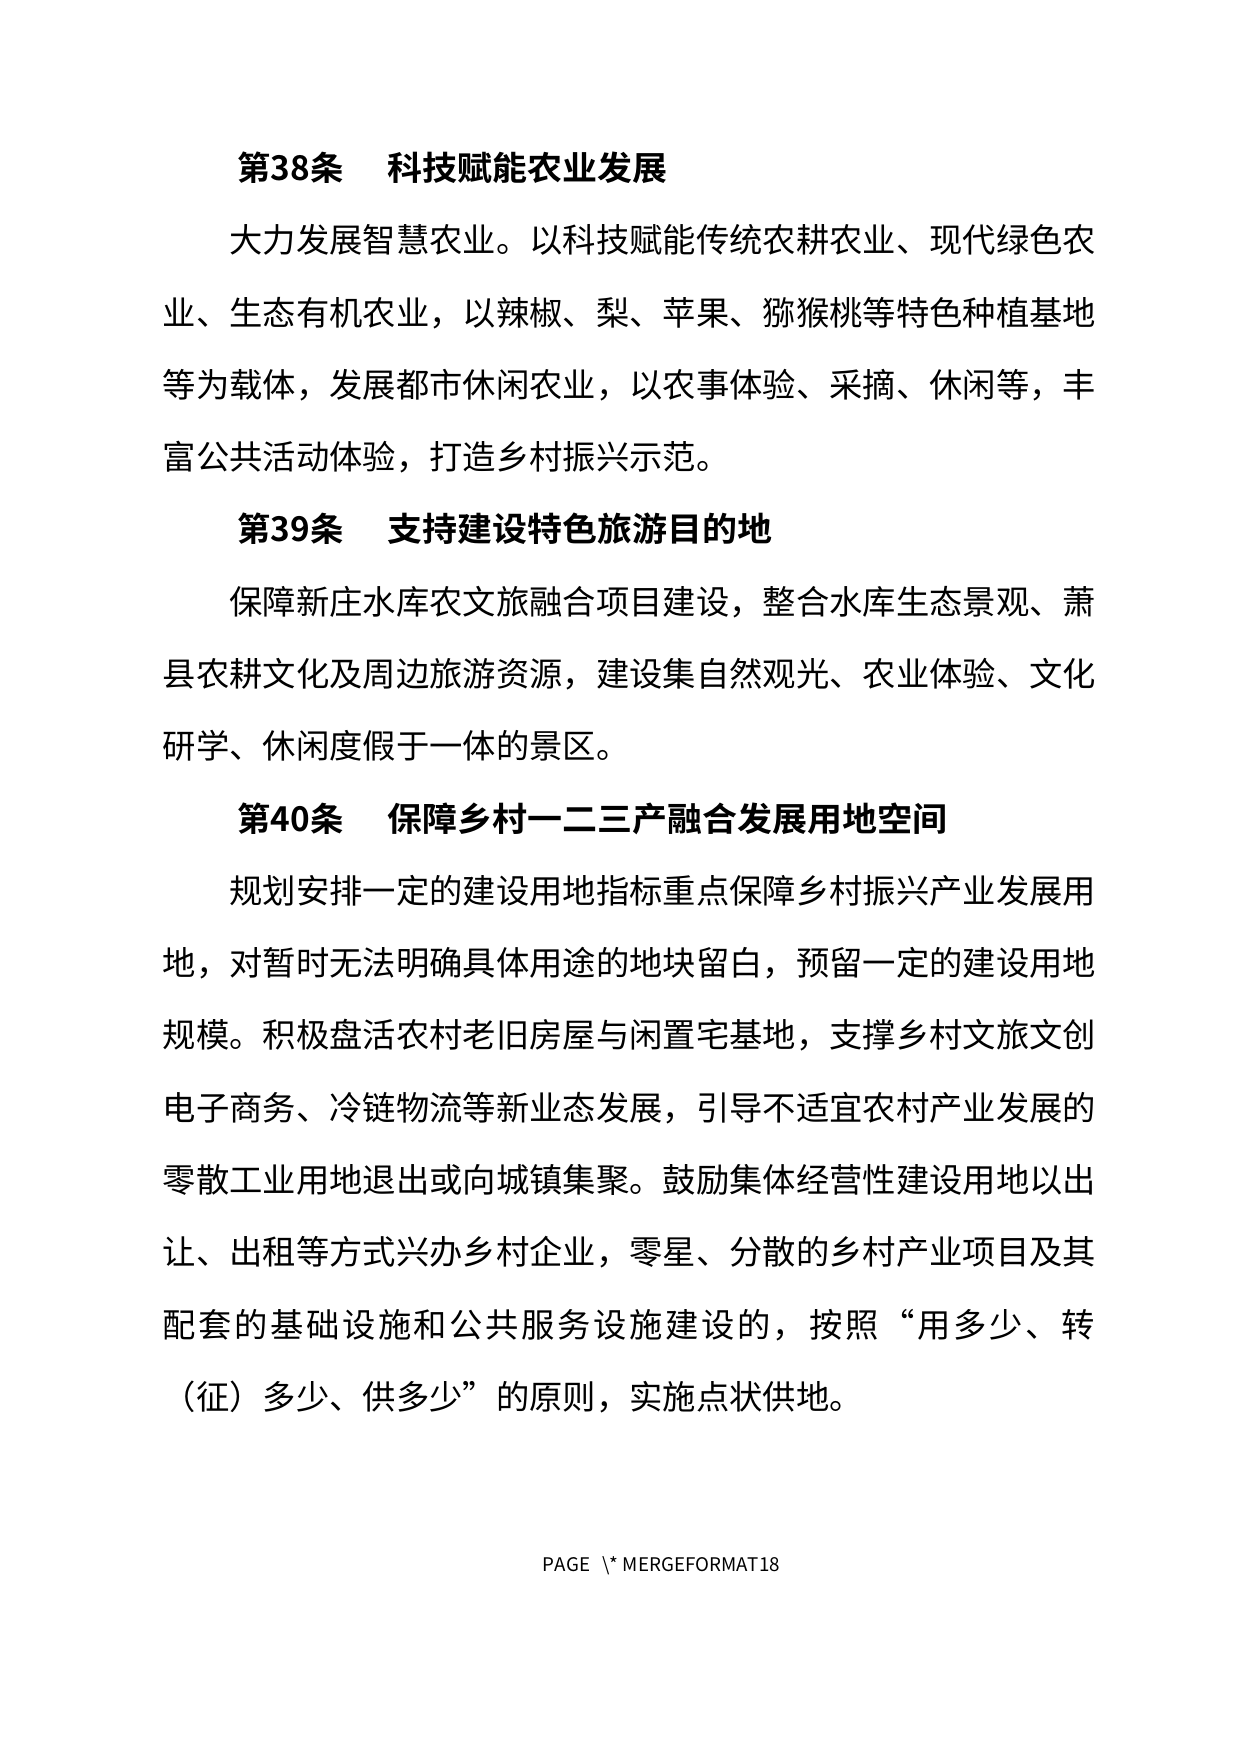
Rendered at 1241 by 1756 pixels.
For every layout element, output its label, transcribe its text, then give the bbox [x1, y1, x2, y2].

text 保障乡村一二三产融合发展用地空间 [162, 792, 1085, 841]
text 支持建设特色旅游目的地 [162, 503, 1085, 551]
text 保障新庄水库农文旅融合项目建设，整合水库生态景观、萧县农耕文化及周边旅游资源，建设集自然观光、农业体验、文化研学、休闲度假于一体的景区。 [162, 575, 1096, 768]
text 科技赋能农业发展 [162, 142, 1085, 190]
text 规划安排一定的建设用地指标重点保障乡村振兴产业发展用地，对暂时无法明确具体用途的地块留白，预留一定的建设用地规模。积极盘活农村老旧房屋与闲置宅基地，支撑乡村文旅文创、电子商务、冷链物流等新业态发展，引导不适宜农村产业发展的零散工业用地退出或向城镇集聚。鼓励集体经营性建设用地以出让、出租等方式兴办乡村企业，零星、分散的乡村产业项目及其配套的基础设施和公共服务设施建设的，按照“用多少、转（征）多少、供多少”的原则，实施点状供地。 [162, 864, 1096, 1419]
text 大力发展智慧农业。以科技赋能传统农耕农业、现代绿色农业、生态有机农业，以辣椒、梨、苹果、猕猴桃等特色种植基地等为载体，发展都市休闲农业，以农事体验、采摘、休闲等，丰富公共活动体验，打造乡村振兴示范。 [162, 214, 1096, 479]
